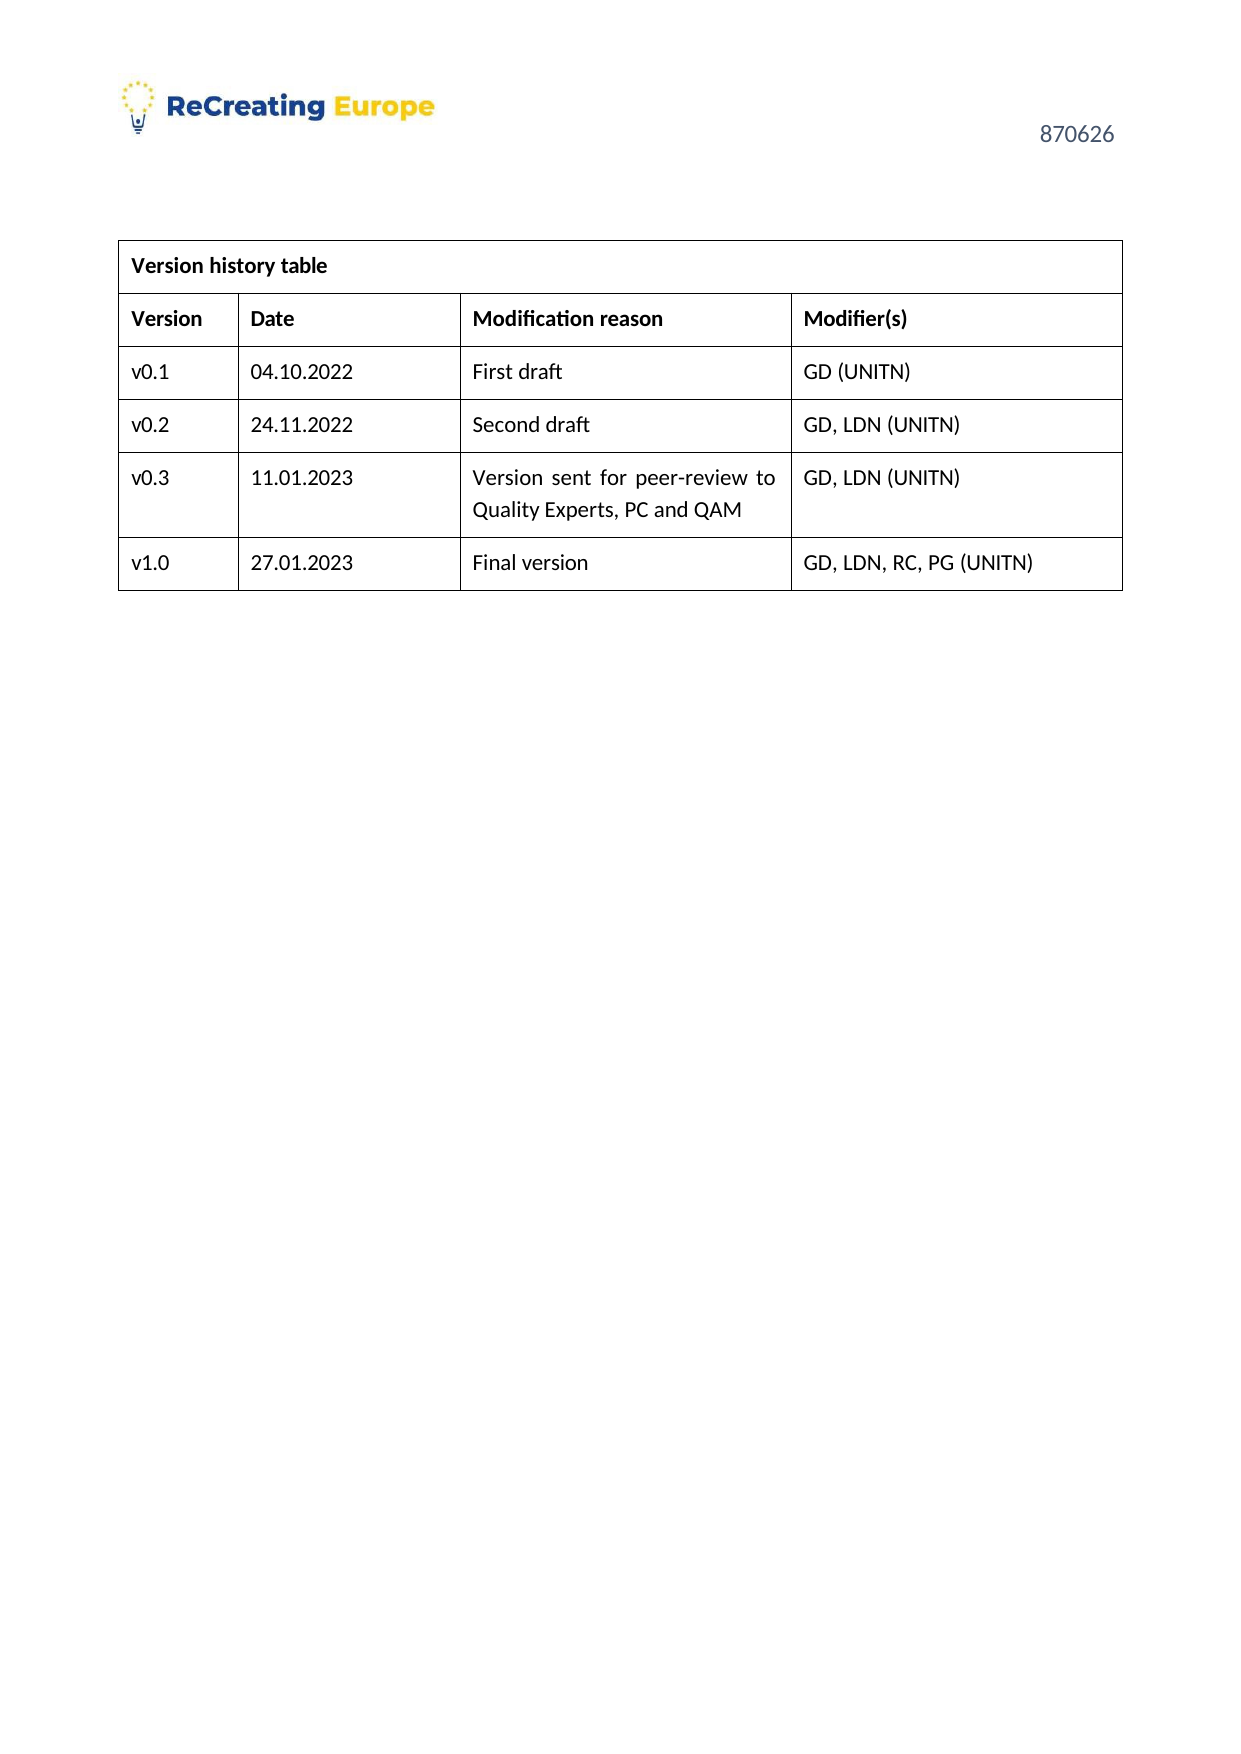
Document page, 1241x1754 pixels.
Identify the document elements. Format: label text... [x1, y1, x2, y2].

picture [118, 73, 438, 137]
table_cell v1.0 [119, 538, 238, 590]
table_cell 27.01.2023 [239, 538, 460, 590]
table_cell Version sent for peer-review to Quality Experts, PC and QAM [461, 453, 791, 537]
table_cell GD (UNITN) [792, 347, 1122, 399]
table_cell 11.01.2023 [239, 453, 460, 537]
table_cell Modification reason [461, 294, 791, 346]
table_header Version history table [119, 241, 1122, 293]
table_cell 24.11.2022 [239, 400, 460, 452]
table_cell v0.1 [119, 347, 238, 399]
table_cell GD, LDN (UNITN) [792, 400, 1122, 452]
table_cell Modifier(s) [792, 294, 1122, 346]
table_cell Final version [461, 538, 791, 590]
table_cell 04.10.2022 [239, 347, 460, 399]
table_cell First draft [461, 347, 791, 399]
table_cell Version [119, 294, 238, 346]
table_cell Second draft [461, 400, 791, 452]
table_cell GD, LDN, RC, PG (UNITN) [792, 538, 1122, 590]
table_cell v0.2 [119, 400, 238, 452]
table_cell v0.3 [119, 453, 238, 537]
table_cell GD, LDN (UNITN) [792, 453, 1122, 537]
table_cell Date [239, 294, 460, 346]
